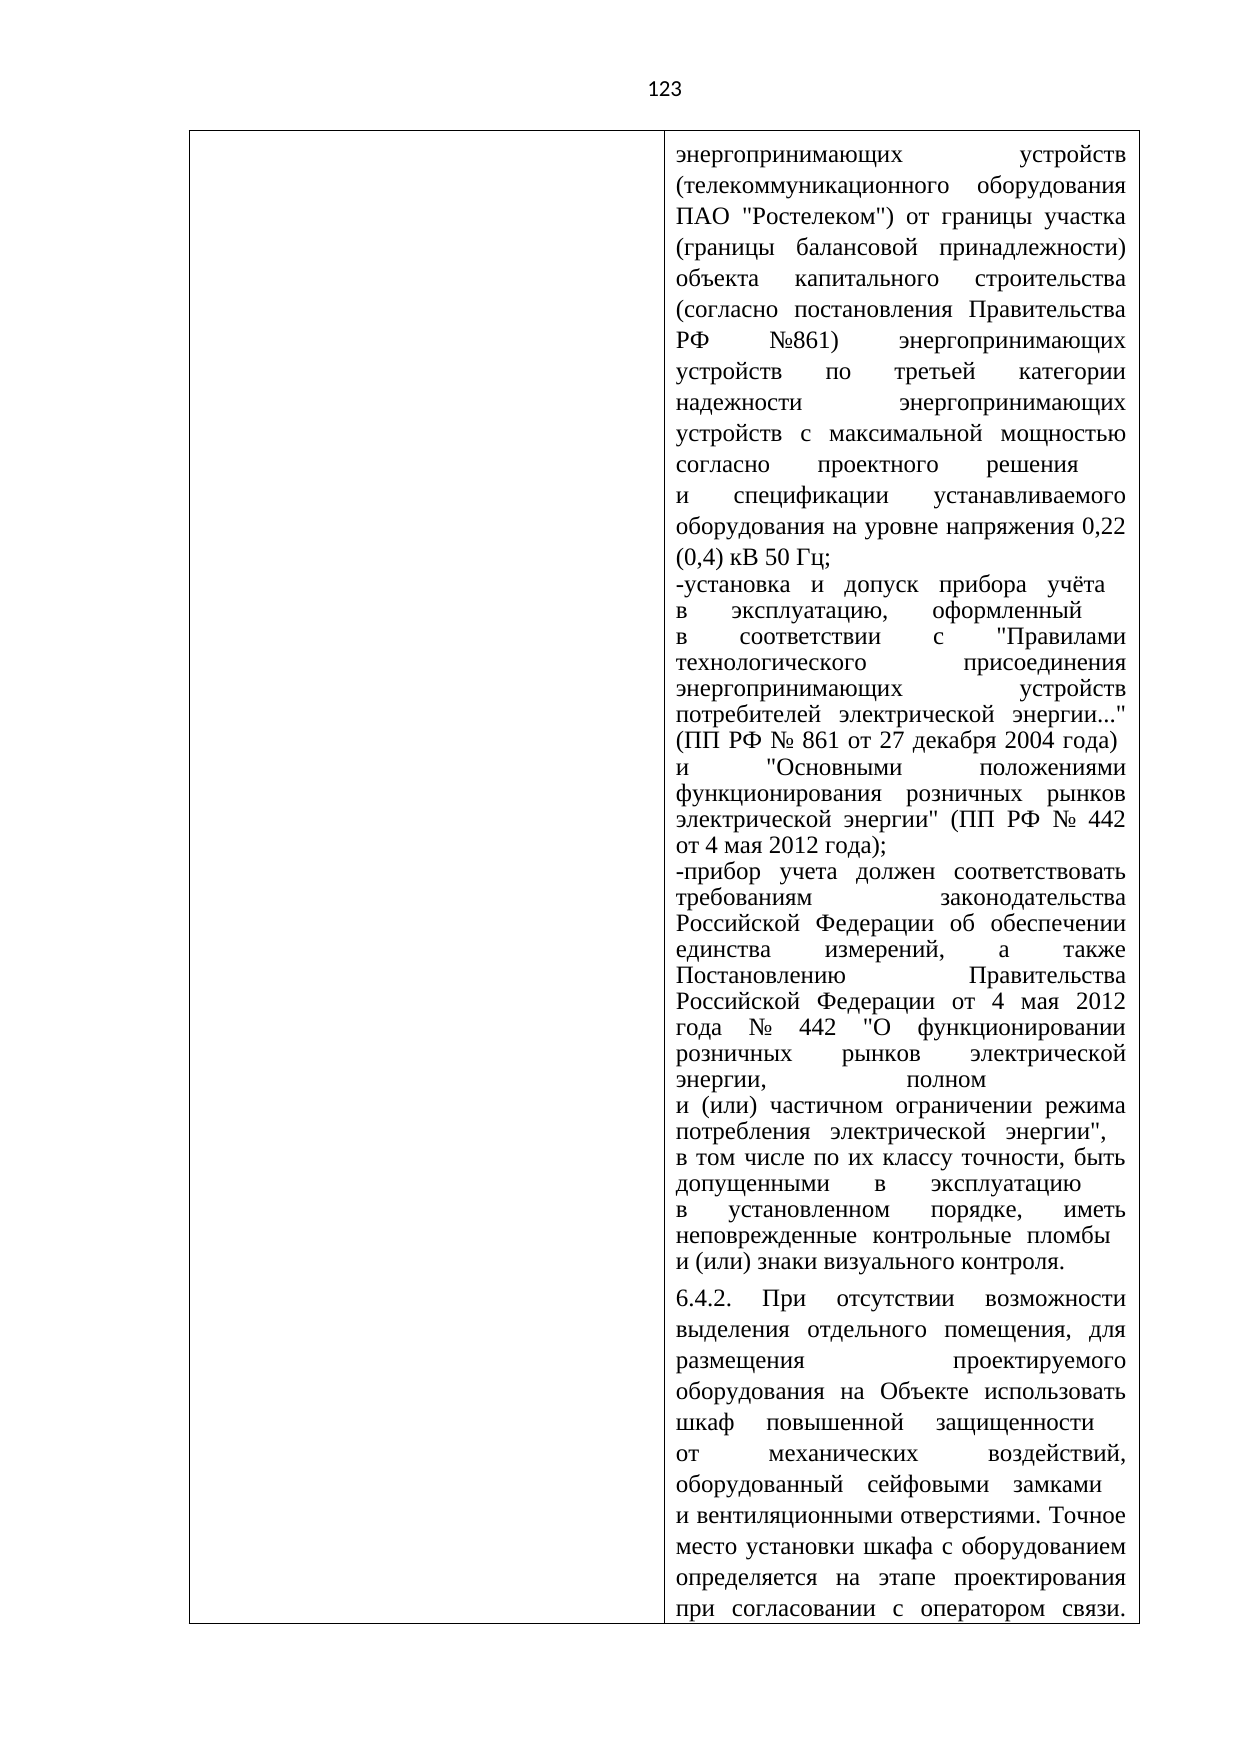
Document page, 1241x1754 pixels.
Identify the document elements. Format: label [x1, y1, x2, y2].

table_cell [665, 131, 1139, 1623]
table_cell [190, 131, 664, 1623]
